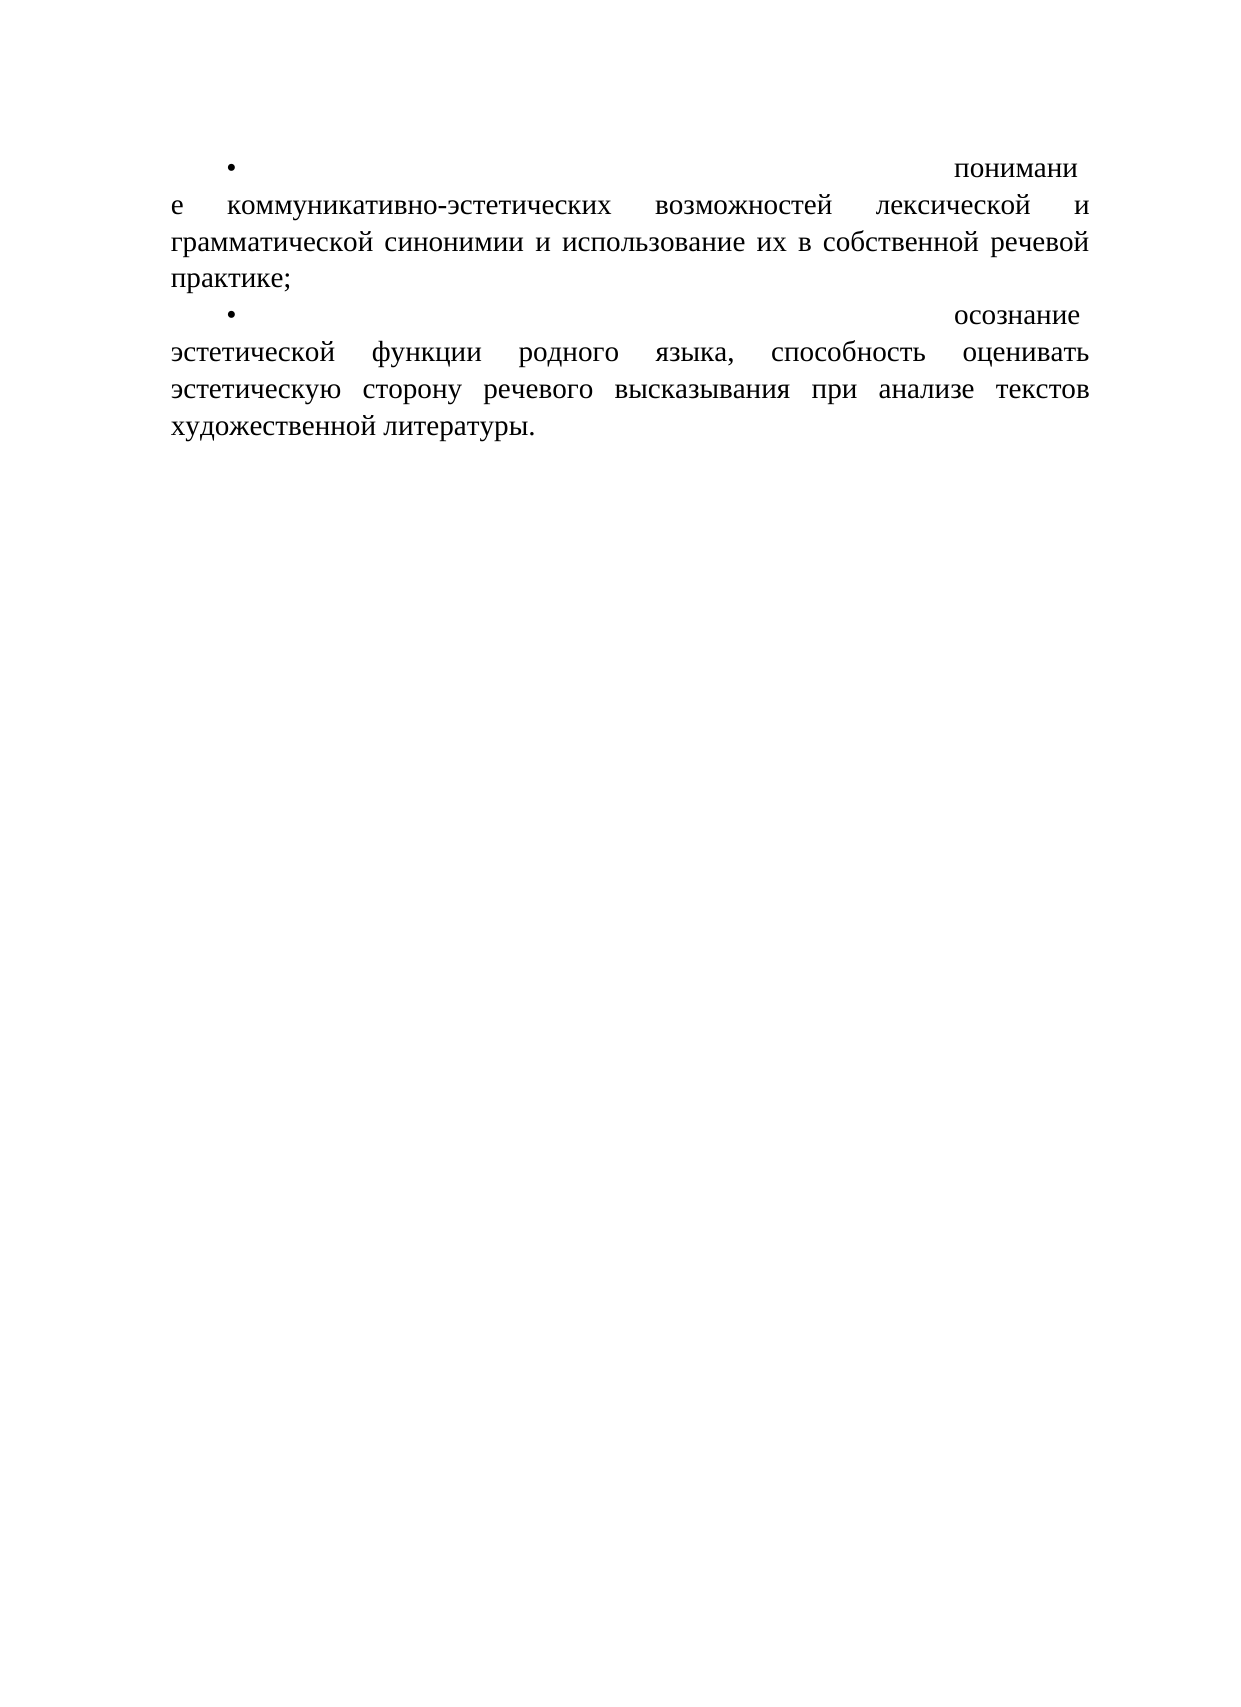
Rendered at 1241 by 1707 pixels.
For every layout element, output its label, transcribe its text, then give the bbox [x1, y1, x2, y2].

list осознание эстетической функции родного языка, способность оценивать эстетическую сторону речевого высказывания при анализе текстов художественной литературы. [171, 297, 1090, 334]
list осознание эстетической функции родного языка, способность оценивать эстетическую сторону речевого высказывания при анализе текстов художественной литературы. [171, 405, 1090, 442]
list понимание коммуникативно-эстетических возможностей лексической и грамматической синонимии и использование их в собственной речевой практике; [171, 257, 1090, 294]
list понимание коммуникативно-эстетических возможностей лексической и грамматической синонимии и использование их в собственной речевой практике; [171, 150, 1090, 187]
